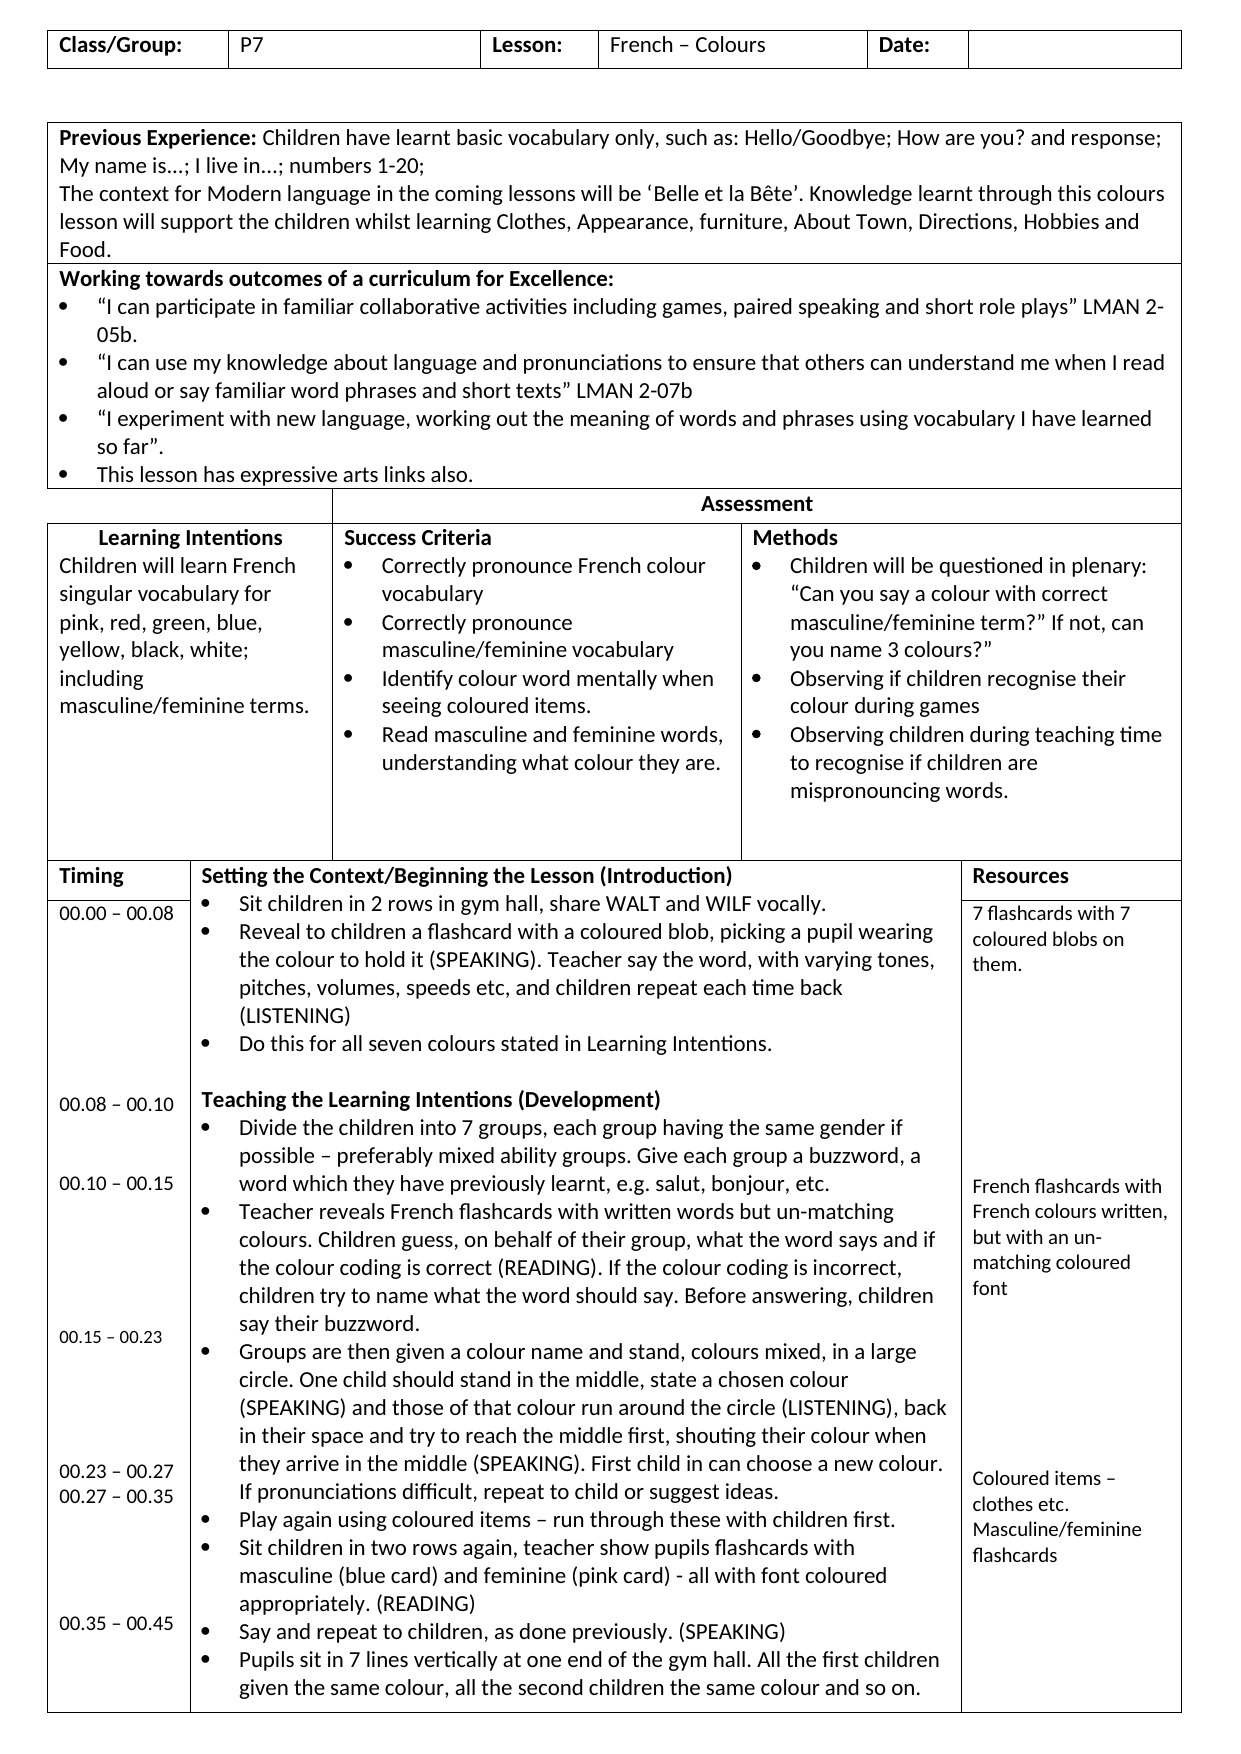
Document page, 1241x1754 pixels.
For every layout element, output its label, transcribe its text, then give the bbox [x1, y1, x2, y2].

table_cell Working towards outcomes of a curriculum for Excellence: “I can participate in familiar collaborative activities including games, paired speaking and short role plays” LMAN 2-05b. “I can use my knowledge about language and pronunciations to ensure that others can understand me when I read aloud or say familiar word phrases and short texts” LMAN 2-07b “I experiment with new language, working out the meaning of words and phrases using vocabulary I have learned so far”. This lesson has expressive arts links also. [48, 264, 1181, 488]
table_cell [962, 901, 1181, 1712]
table_cell Assessment [333, 489, 1181, 522]
table_header P7 [229, 31, 480, 68]
table_cell Methods Children will be questioned in plenary: “Can you say a colour with correct masculine/feminine term?” If not, can you name 3 colours?” Observing if children recognise their colour during games Observing children during teaching time to recognise if children are mispronouncing words. [742, 524, 1181, 860]
table_cell Setting the Context/Beginning the Lesson (Introduction) Sit children in 2 rows in gym hall, share WALT and WILF vocally. Reveal to children a flashcard with a coloured blob, picking a pupil wearing the colour to hold it (SPEAKING). Teacher say the word, with varying tones, pitches, volumes, speeds etc, and children repeat each time back (LISTENING) Do this for all seven colours stated in Learning Intentions. Teaching the Learning Intentions (Development) Divide the children into 7 groups, each group having the same gender if possible – preferably mixed ability groups. Give each group a buzzword, a word which they have previously learnt, e.g. salut, bonjour, etc. Teacher reveals French flashcards with written words but un-matching colours. Children guess, on behalf of their group, what the word says and if the colour coding is correct (READING). If the colour coding is incorrect, children try to name what the word should say. Before answering, children say their buzzword. Groups are then given a colour name and stand, colours mixed, in a large circle. One child should stand in the middle, state a chosen colour (SPEAKING) and those of that colour run around the circle (LISTENING), back in their space and try to reach the middle first, shouting their colour when they arrive in the middle (SPEAKING). First child in can choose a new colour. If pronunciations difficult, repeat to child or suggest ideas. Play again using coloured items – run through these with children first. Sit children in two rows again, teacher show pupils flashcards with masculine (blue card) and feminine (pink card) - all with font coloured appropriately. (READING) Say and repeat to children, as done previously. (SPEAKING) Pupils sit in 7 lines vertically at one end of the gym hall. All the first children given the same colour, all the second children the same colour and so on. However, the groups are gender divided so some will be listening (LISTENING) for the feminine vocabulary, and some the masculine. Be clear to children if their line is masculine or feminine. The teacher can either state a colour, a colour with masculine or a colour with feminine vocabulary, followed by an action. E.G. Running, hopping, skipping, wheel barrow (if two colours named), heel/toe walking, dancing etc. Teacher can also hold up coloured items for pupils to identify themselves. Ending the Lesson (Plenary) Ask children to lie on the floor in a space with their eyes closed. Teacher names all children, one by one, asking each to say 4 French words they have learnt today, and what they mean in English. When they do this, each child can line up quietly by the door ready to return to the classroom. N.B. Some children may find this particularly challenging, praise them for what they have remembered, showing you are pleased. [191, 861, 961, 1712]
table_header Previous Experience: Children have learnt basic vocabulary only, such as: Hello/Goodbye; How are you? and response; My name is...; I live in...; numbers 1-20; The context for Modern language in the coming lessons will be ‘Belle et la Bête’. Knowledge learnt through this colours lesson will support the children whilst learning Clothes, Appearance, furniture, About Town, Directions, Hobbies and Food. [48, 123, 1181, 263]
table_header Date: [868, 31, 968, 68]
table_cell Learning Intentions Children will learn French singular vocabulary for pink, red, green, blue, yellow, black, white; including masculine/feminine terms. [48, 524, 332, 860]
table_header [969, 31, 1181, 68]
table_cell [48, 489, 332, 522]
table_cell Timing [48, 861, 190, 899]
table_header French – Colours [599, 31, 867, 68]
table_header Class/Group: [48, 31, 228, 68]
table_cell Resources [962, 861, 1181, 899]
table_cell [48, 901, 190, 1712]
table_cell Success Criteria Correctly pronounce French colour vocabulary Correctly pronounce masculine/feminine vocabulary Identify colour word mentally when seeing coloured items. Read masculine and feminine words, understanding what colour they are. [333, 524, 741, 860]
table_header Lesson: [481, 31, 598, 68]
